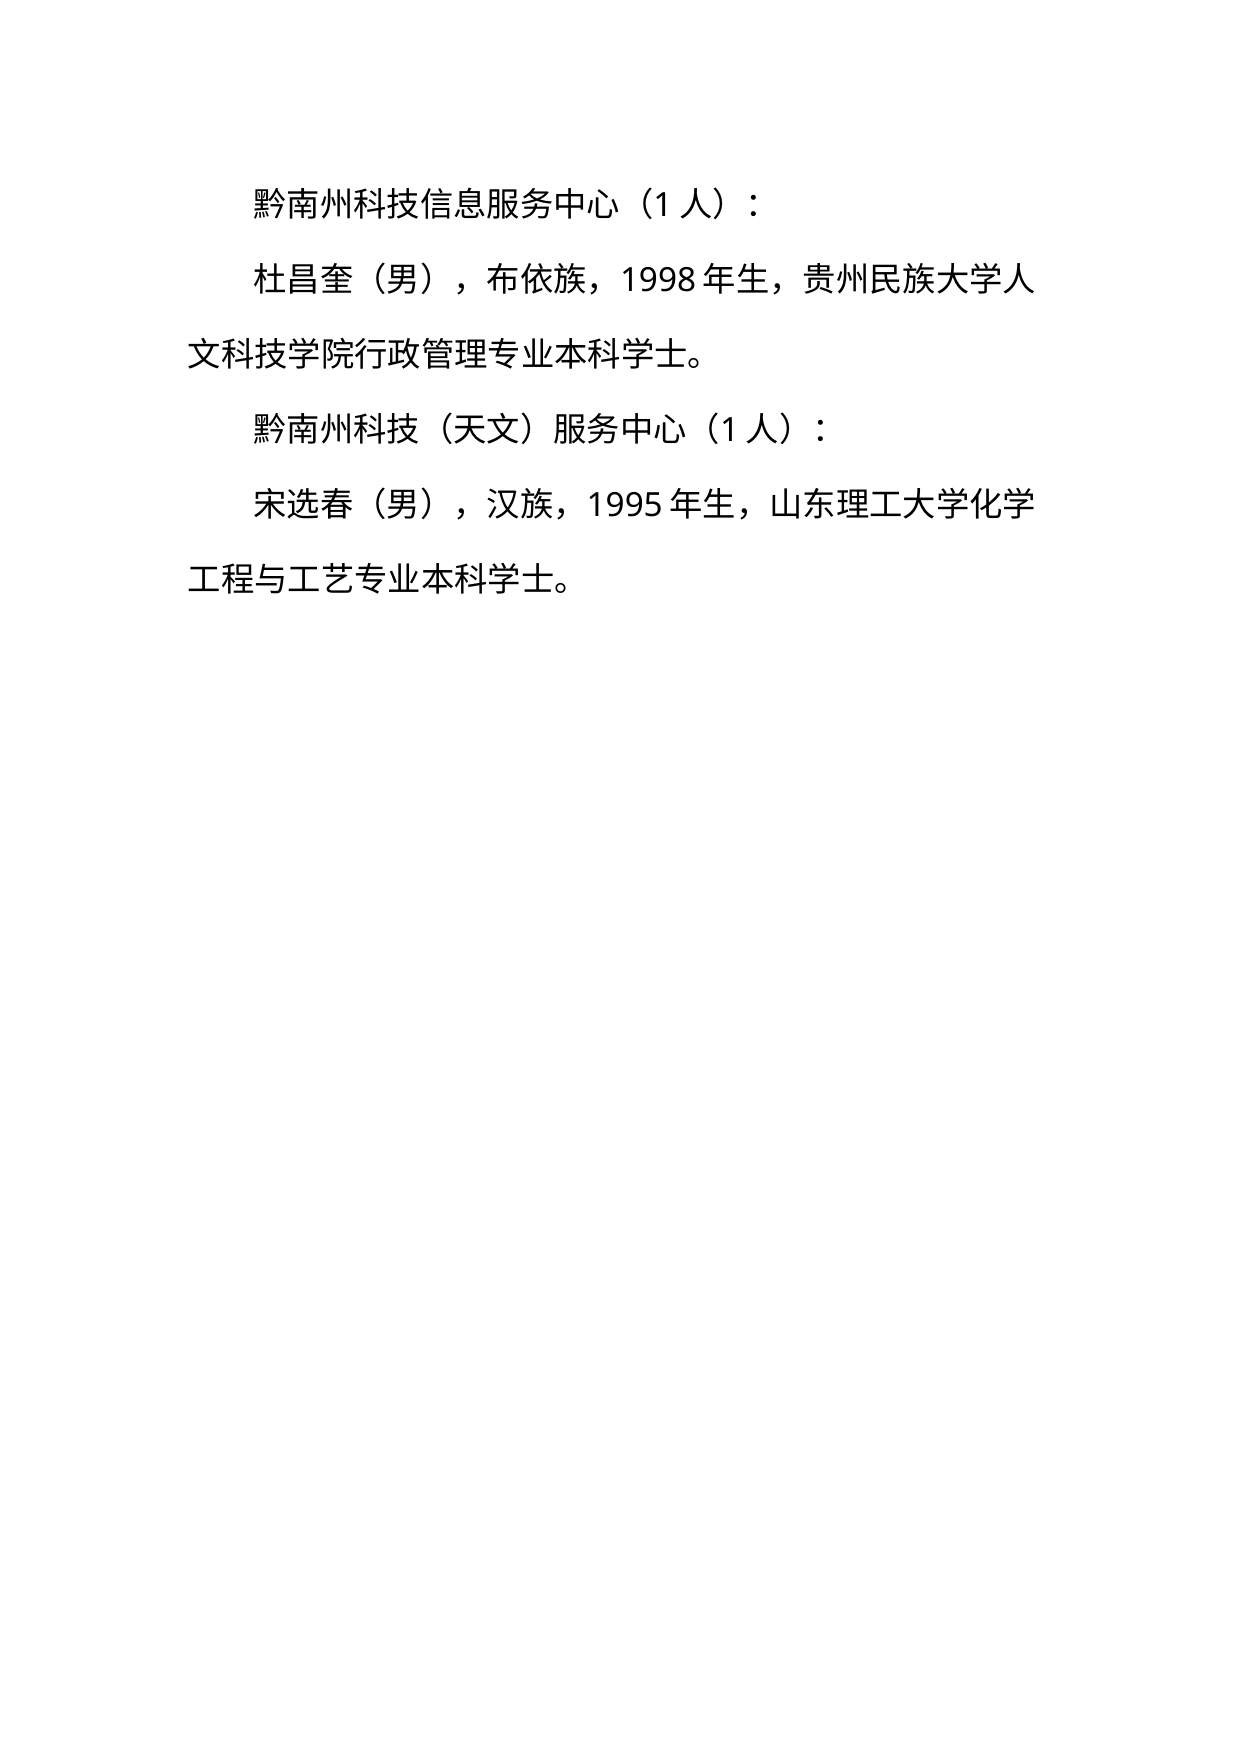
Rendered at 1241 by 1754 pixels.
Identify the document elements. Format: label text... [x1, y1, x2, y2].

text 黔南州科技信息服务中心（1人）： [187, 164, 1053, 239]
text 杜昌奎（男），布依族，1998年生，贵州民族大学人文科技学院行政管理专业本科学士。 [187, 239, 1053, 389]
text 黔南州科技（天文）服务中心（1人）： [187, 389, 1053, 464]
text 宋选春（男），汉族，1995年生，山东理工大学化学工程与工艺专业本科学士。 [187, 464, 1053, 614]
